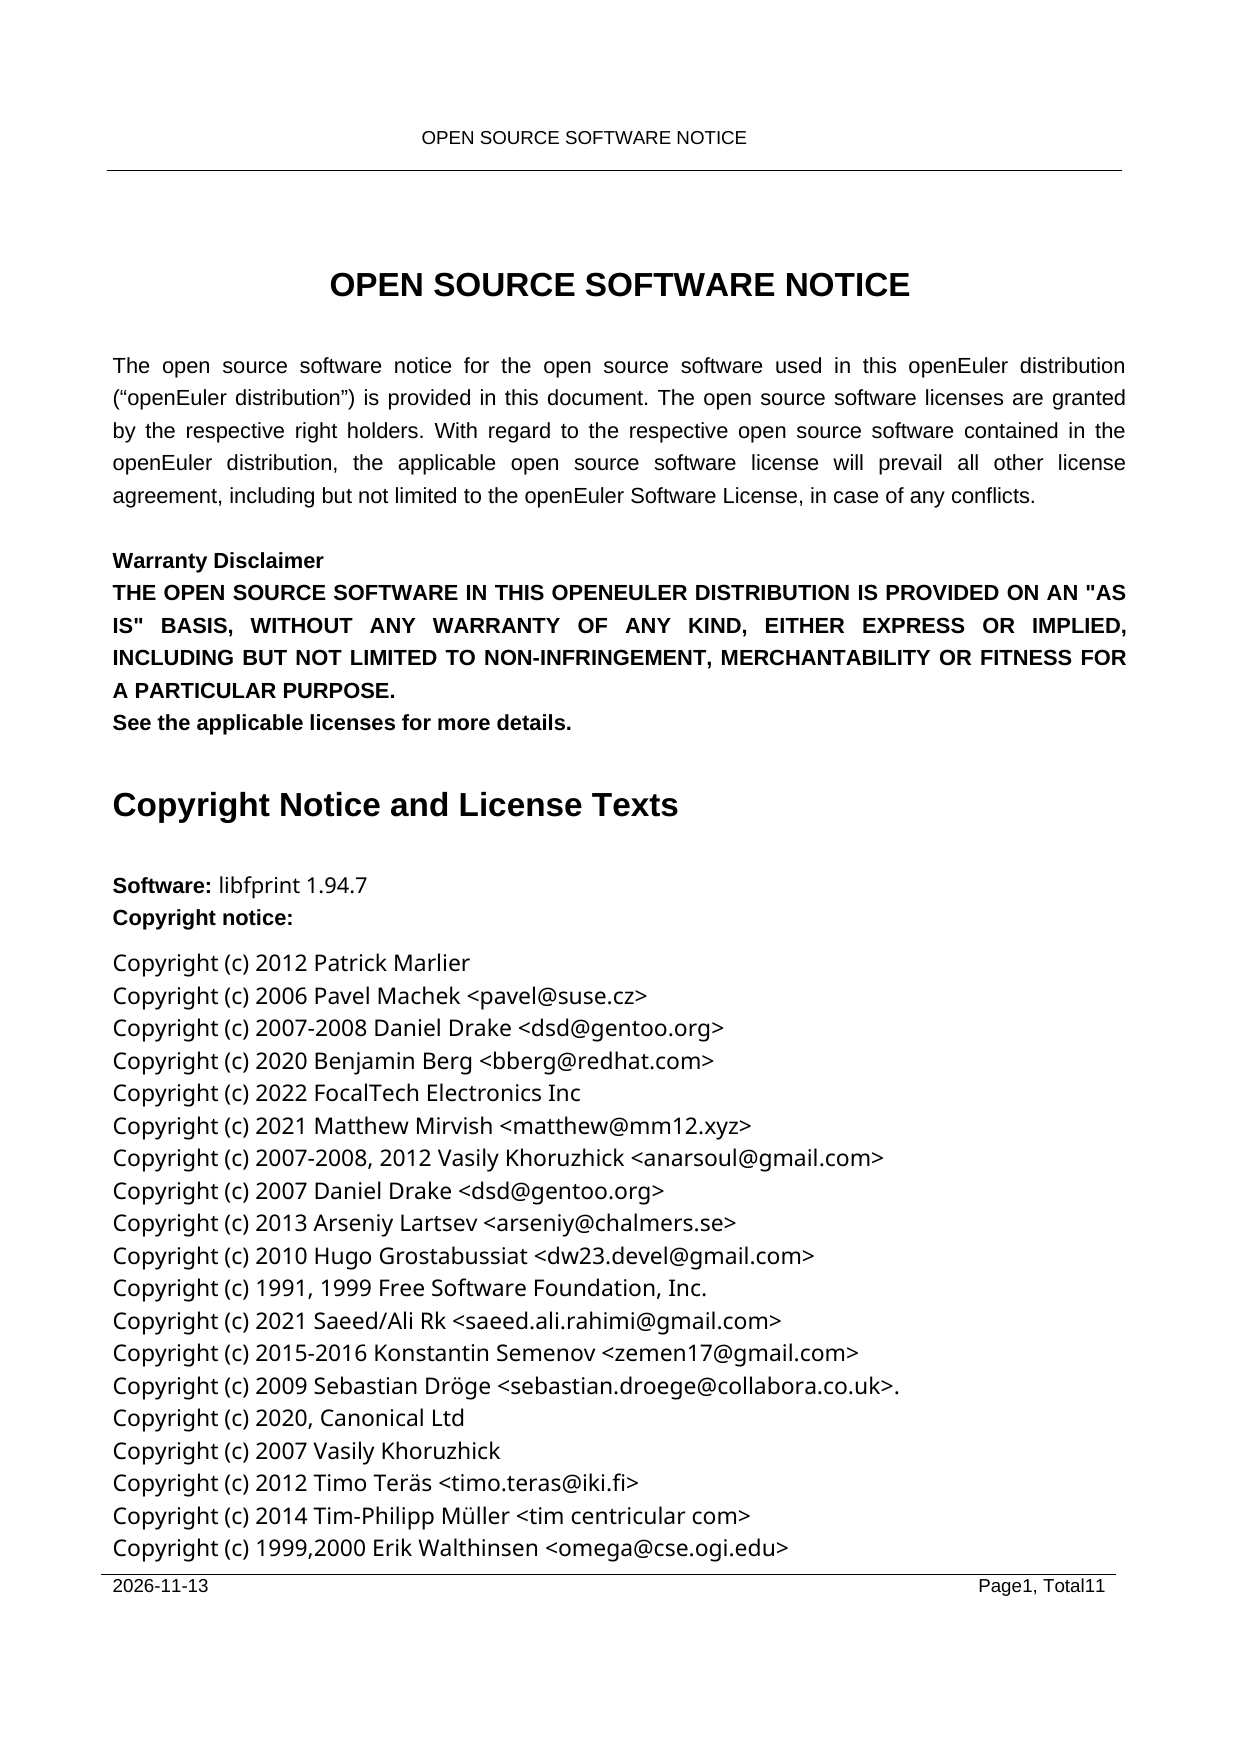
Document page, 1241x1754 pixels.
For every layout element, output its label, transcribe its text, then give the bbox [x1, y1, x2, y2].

text Copyright notice: [112, 901, 1128, 934]
text Copyright Notice and License Texts [112, 771, 1128, 836]
text Warranty Disclaimer [112, 544, 1128, 576]
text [112, 947, 1128, 1564]
text The open source software notice for the open source software used in this openEuler distribution (“openEuler distribution”) is provided in this document. The open source software licenses are granted by the respective right holders. With regard to the respective open source software contained in the openEuler distribution, the applicable open source software license will prevail all other license agreement, including but not limited to the openEuler Software License, in case of any conflicts. [112, 349, 1128, 511]
title Software: libfprint 1.94.7 [112, 869, 1128, 901]
text THE OPEN SOURCE SOFTWARE IN THIS OPENEULER DISTRIBUTION IS PROVIDED ON AN "AS IS" BASIS, WITHOUT ANY WARRANTY OF ANY KIND, EITHER EXPRESS OR IMPLIED, INCLUDING BUT NOT LIMITED TO NON-INFRINGEMENT, MERCHANTABILITY OR FITNESS FOR A PARTICULAR PURPOSE. See the applicable licenses for more details. [112, 576, 1128, 739]
text OPEN SOURCE SOFTWARE NOTICE [112, 251, 1128, 316]
